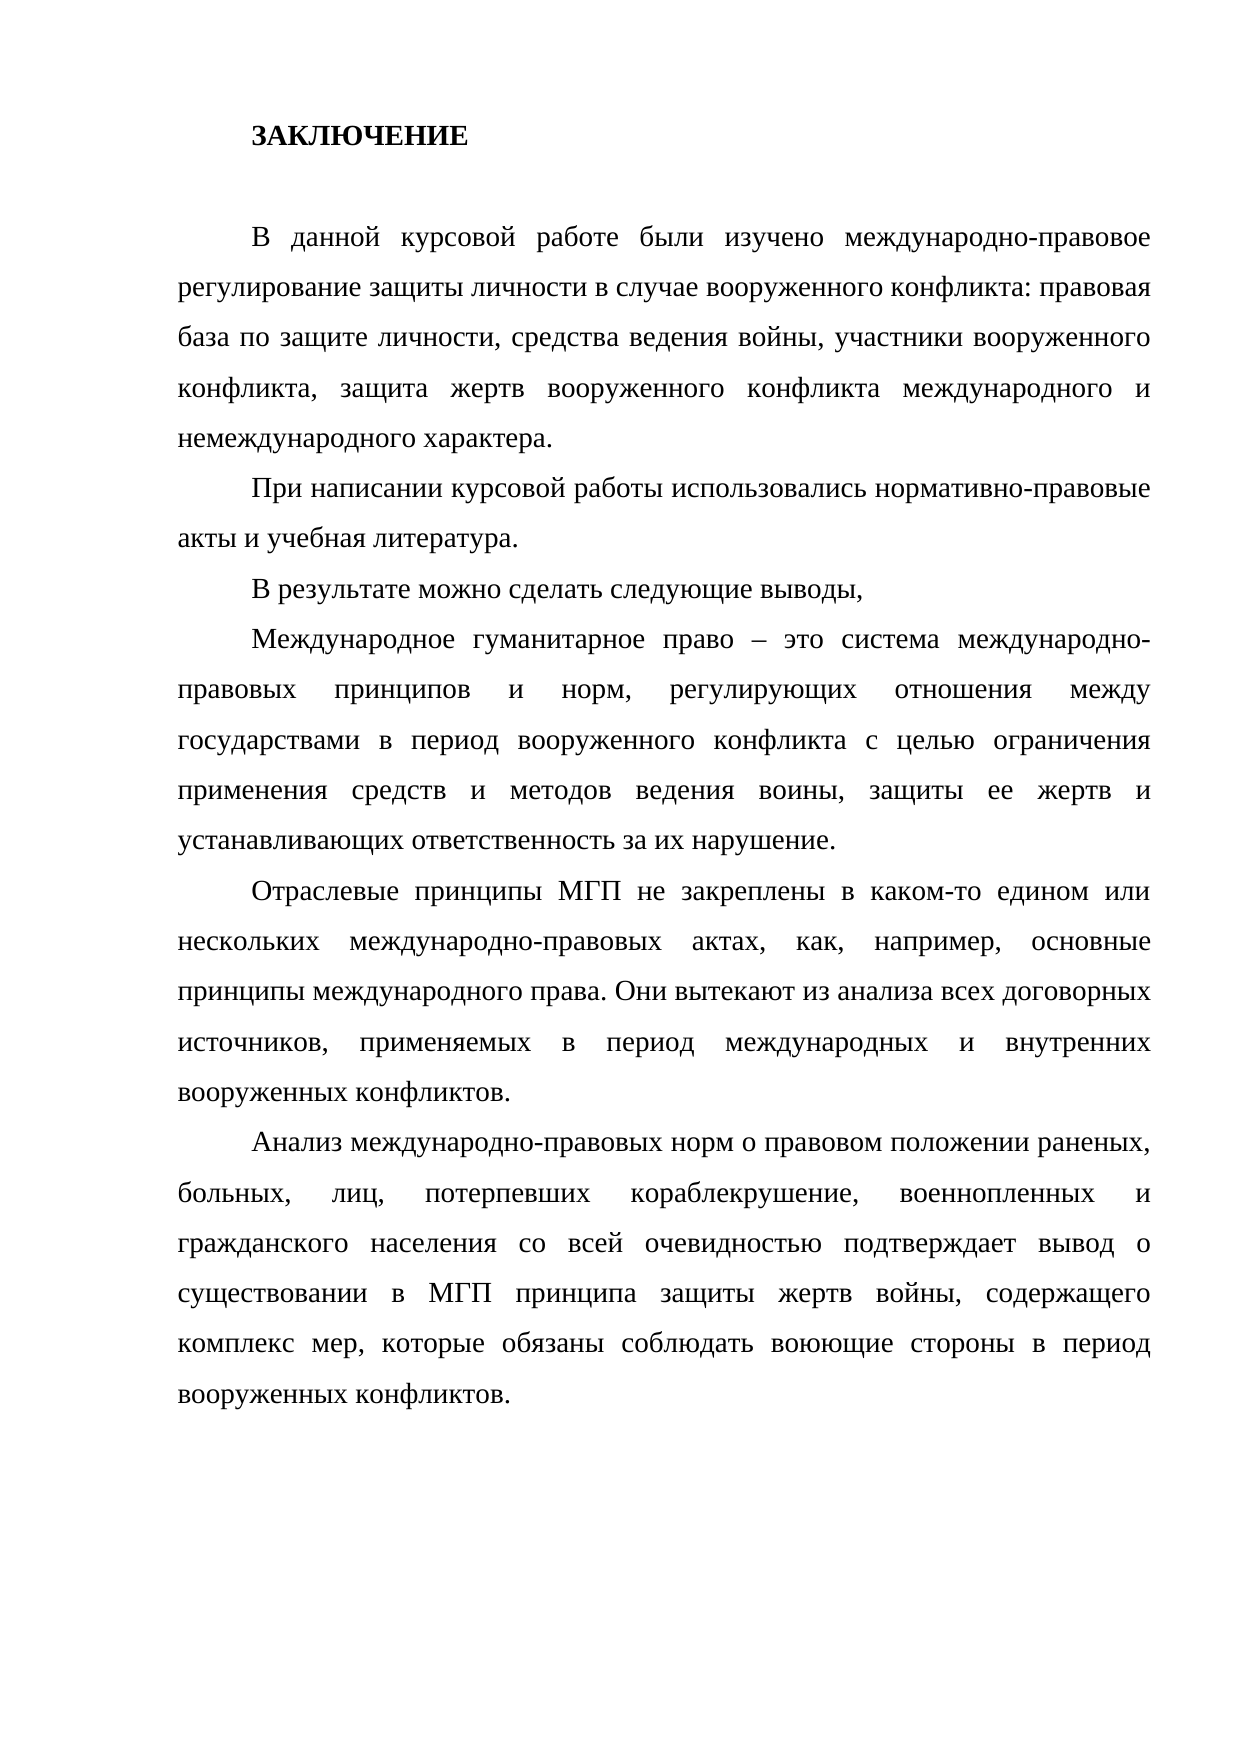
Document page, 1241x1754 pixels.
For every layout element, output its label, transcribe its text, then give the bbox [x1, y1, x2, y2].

text Международное гуманитарное право – это система международно-правовых принципов и норм, регулирующих отношения между государствами в период вооруженного конфликта с целью ограничения применения средств и методов ведения воины, защиты ее жертв и устанавливающих ответственность за их нарушение. [177, 621, 1152, 856]
text Отраслевые принципы МГП не закреплены в каком-то едином или нескольких международно-правовых актах, как, например, основные принципы международного права. Они вытекают из анализа всех договорных источников, применяемых в период международных и внутренних вооруженных конфликтов. [177, 873, 1152, 1108]
subtitle ЗАКЛЮЧЕНИЕ [177, 118, 1152, 152]
text В данной курсовой работе были изучено международно-правовое регулирование защиты личности в случае вооруженного конфликта: правовая база по защите личности, средства ведения войны, участники вооруженного конфликта, защита жертв вооруженного конфликта международного и немеждународного характера. [177, 219, 1152, 453]
text При написании курсовой работы использовались нормативно-правовые акты и учебная литература. [177, 470, 1152, 554]
text Анализ международно-правовых норм о правовом положении раненых, больных, лиц, потерпевших кораблекрушение, военнопленных и гражданского населения со всей очевидностью подтверждает вывод о существовании в МГП принципа защиты жертв войны, содержащего комплекс мер, которые обязаны соблюдать воюющие стороны в период вооруженных конфликтов. [177, 1124, 1152, 1409]
text В результате можно сделать следующие выводы, [177, 571, 1152, 604]
